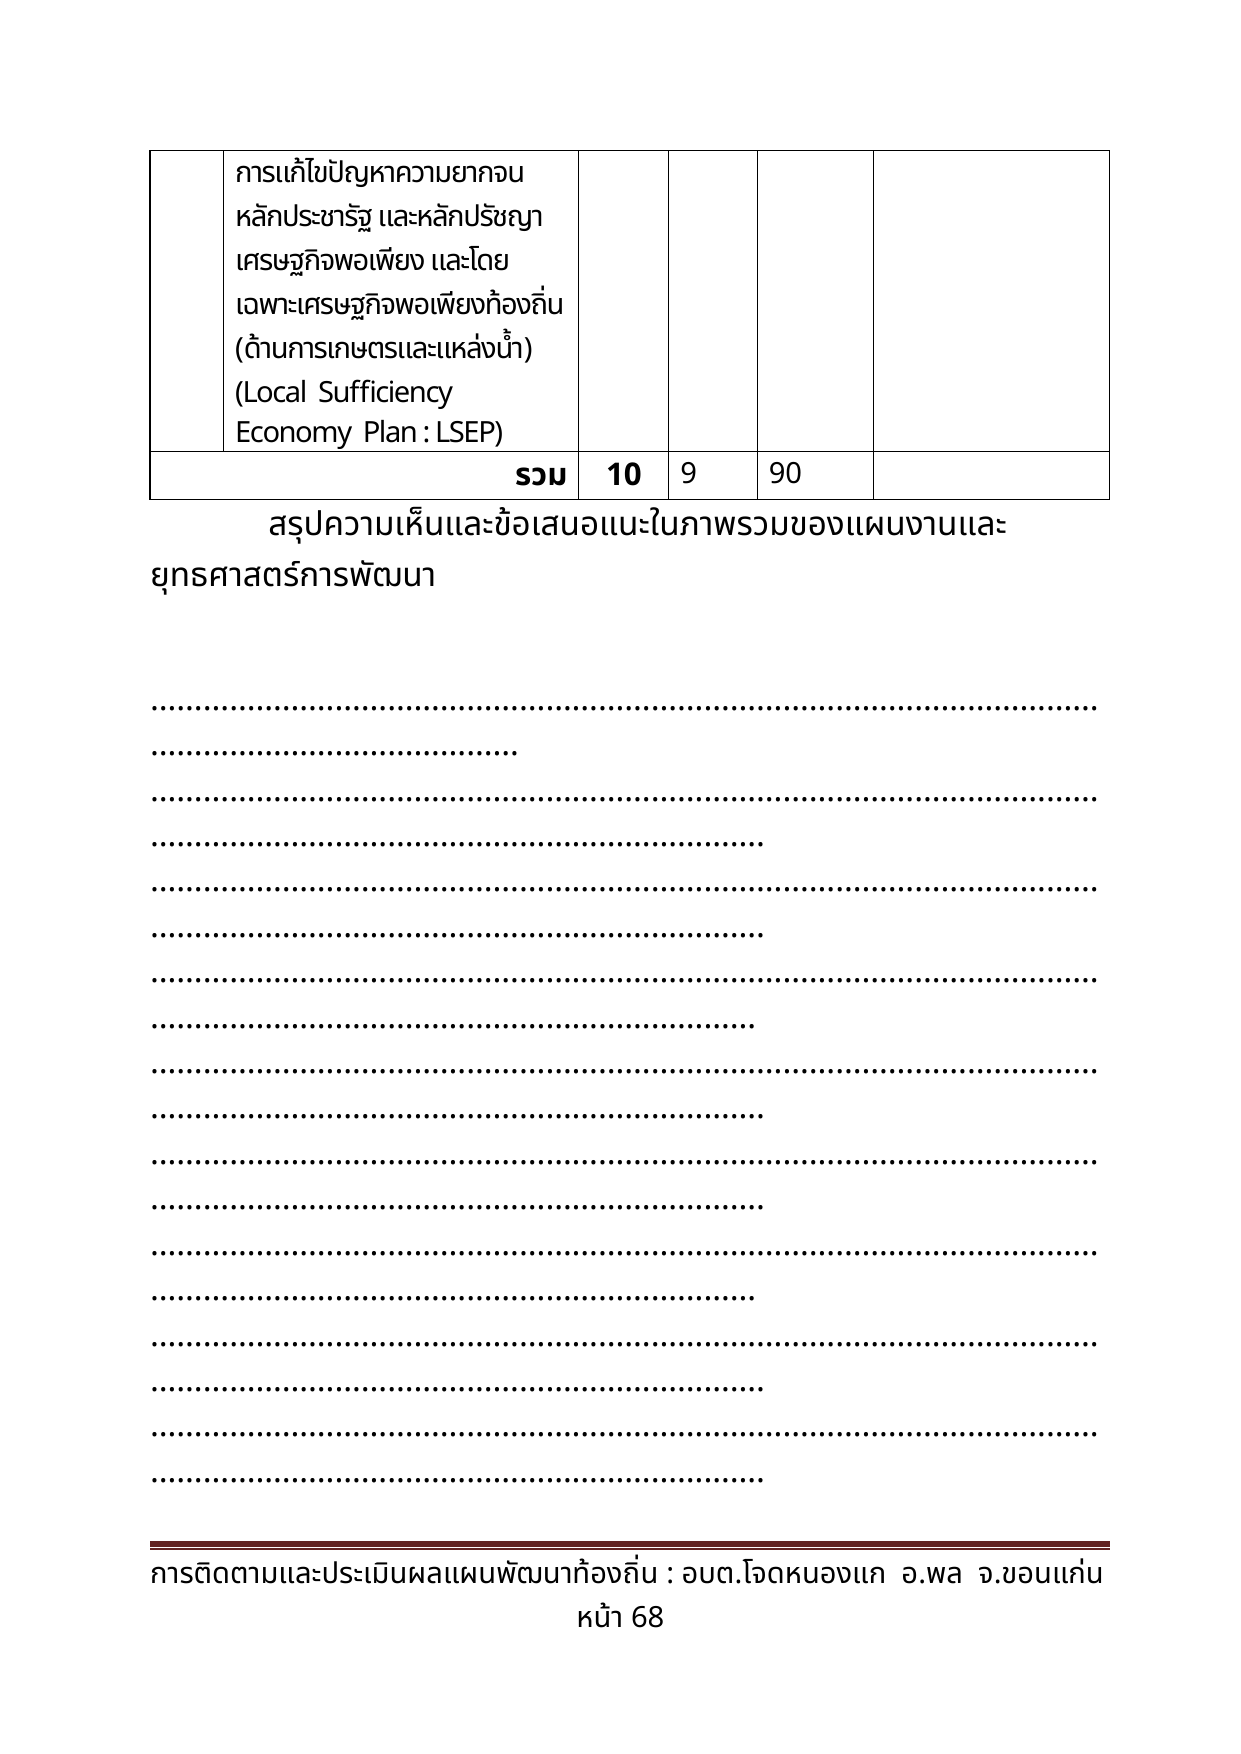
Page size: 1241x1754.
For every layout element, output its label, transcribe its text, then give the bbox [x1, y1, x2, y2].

table_cell [579, 151, 668, 451]
text ……………………………………………………………………………………………………………………………………………………………. [150, 1038, 1110, 1129]
text ……………………………………………………………………………………………………………………………………………………………. [150, 765, 1110, 856]
text …………………………………………………………………………………………………………………………………… [150, 601, 1110, 765]
table_cell [758, 151, 873, 451]
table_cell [224, 151, 578, 451]
table_cell 10 [579, 452, 668, 499]
text ……………………………………………………………………………………………………………………………………………………………. [150, 856, 1110, 947]
text สรุปความเห็นและข้อเสนอแนะในภาพรวมของแผนงานและยุทธศาสตร์การพัฒนา [150, 500, 1110, 601]
text …………………………………………………………………………………………………………………………………………………………… [150, 947, 1110, 1038]
table_cell [669, 151, 757, 451]
table_cell [874, 452, 1109, 499]
text ……………………………………………………………………………………………………………………………………………………………. [150, 1129, 1110, 1219]
table_cell 9 [669, 452, 757, 499]
table_cell 90 [758, 452, 873, 499]
text ……………………………………………………………………………………………………………………………………………………………. [150, 1401, 1110, 1492]
table_cell [874, 151, 1109, 451]
text ……………………………………………………………………………………………………………………………………………………………. [150, 1310, 1110, 1401]
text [150, 1219, 1110, 1310]
table_cell รวม [151, 452, 578, 499]
